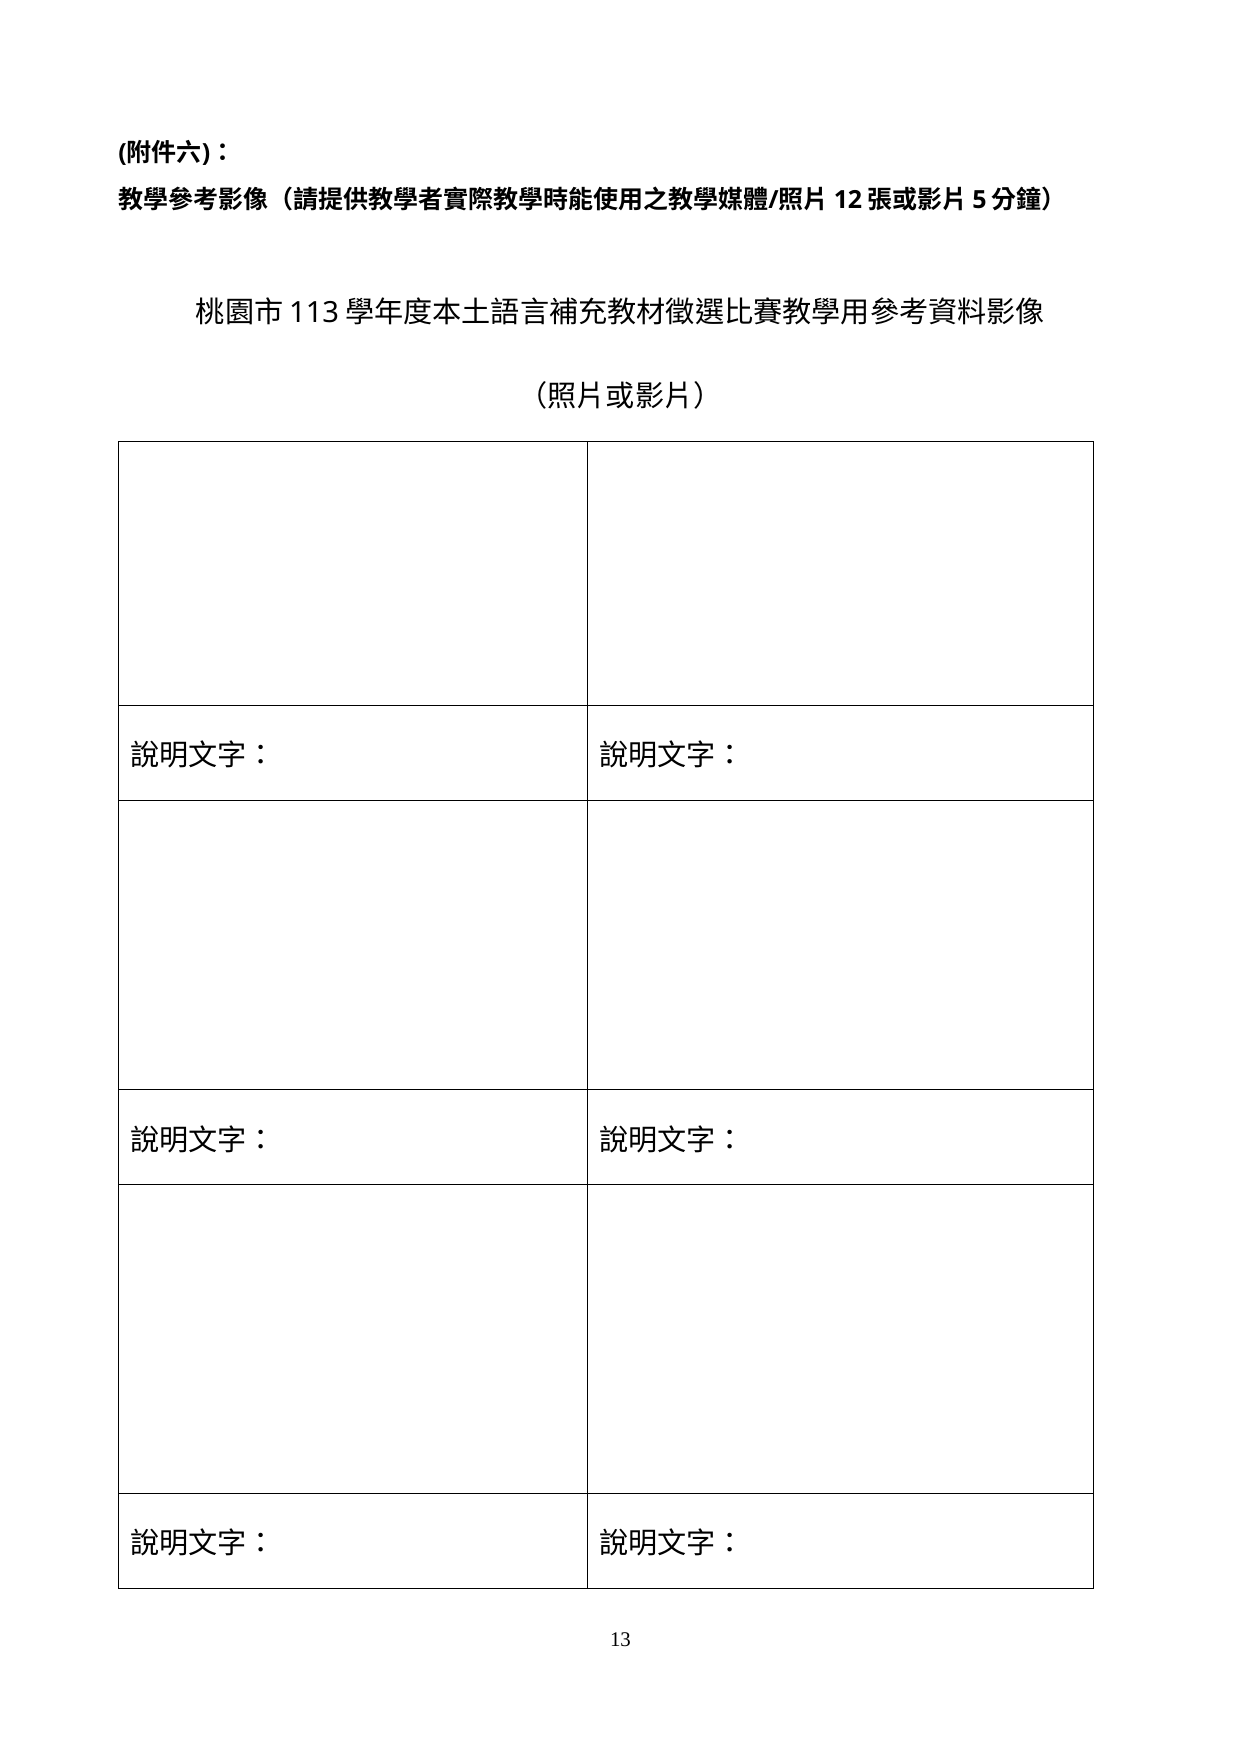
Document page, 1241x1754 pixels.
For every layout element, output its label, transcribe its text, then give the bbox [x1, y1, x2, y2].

table_cell 說明文字： [588, 706, 1093, 800]
table_cell 說明文字： [119, 1494, 587, 1588]
text 教學參考影像（請提供教學者實際教學時能使用之教學媒體/照片12張或影片5分鐘） [118, 178, 1122, 216]
table_cell [588, 801, 1093, 1089]
table_cell 說明文字： [588, 1494, 1093, 1588]
table_cell [119, 1185, 587, 1493]
table_cell [119, 801, 587, 1089]
table_cell 說明文字： [119, 1090, 587, 1184]
table_cell [588, 1185, 1093, 1493]
table_header [588, 442, 1093, 705]
table_cell 說明文字： [588, 1090, 1093, 1184]
table_cell 說明文字： [119, 706, 587, 800]
table_header [119, 442, 587, 705]
text （照片或影片） [118, 357, 1122, 432]
text 桃園市113學年度本土語言補充教材徵選比賽教學用參考資料影像 [118, 272, 1122, 347]
text (附件六)： [118, 132, 1122, 169]
